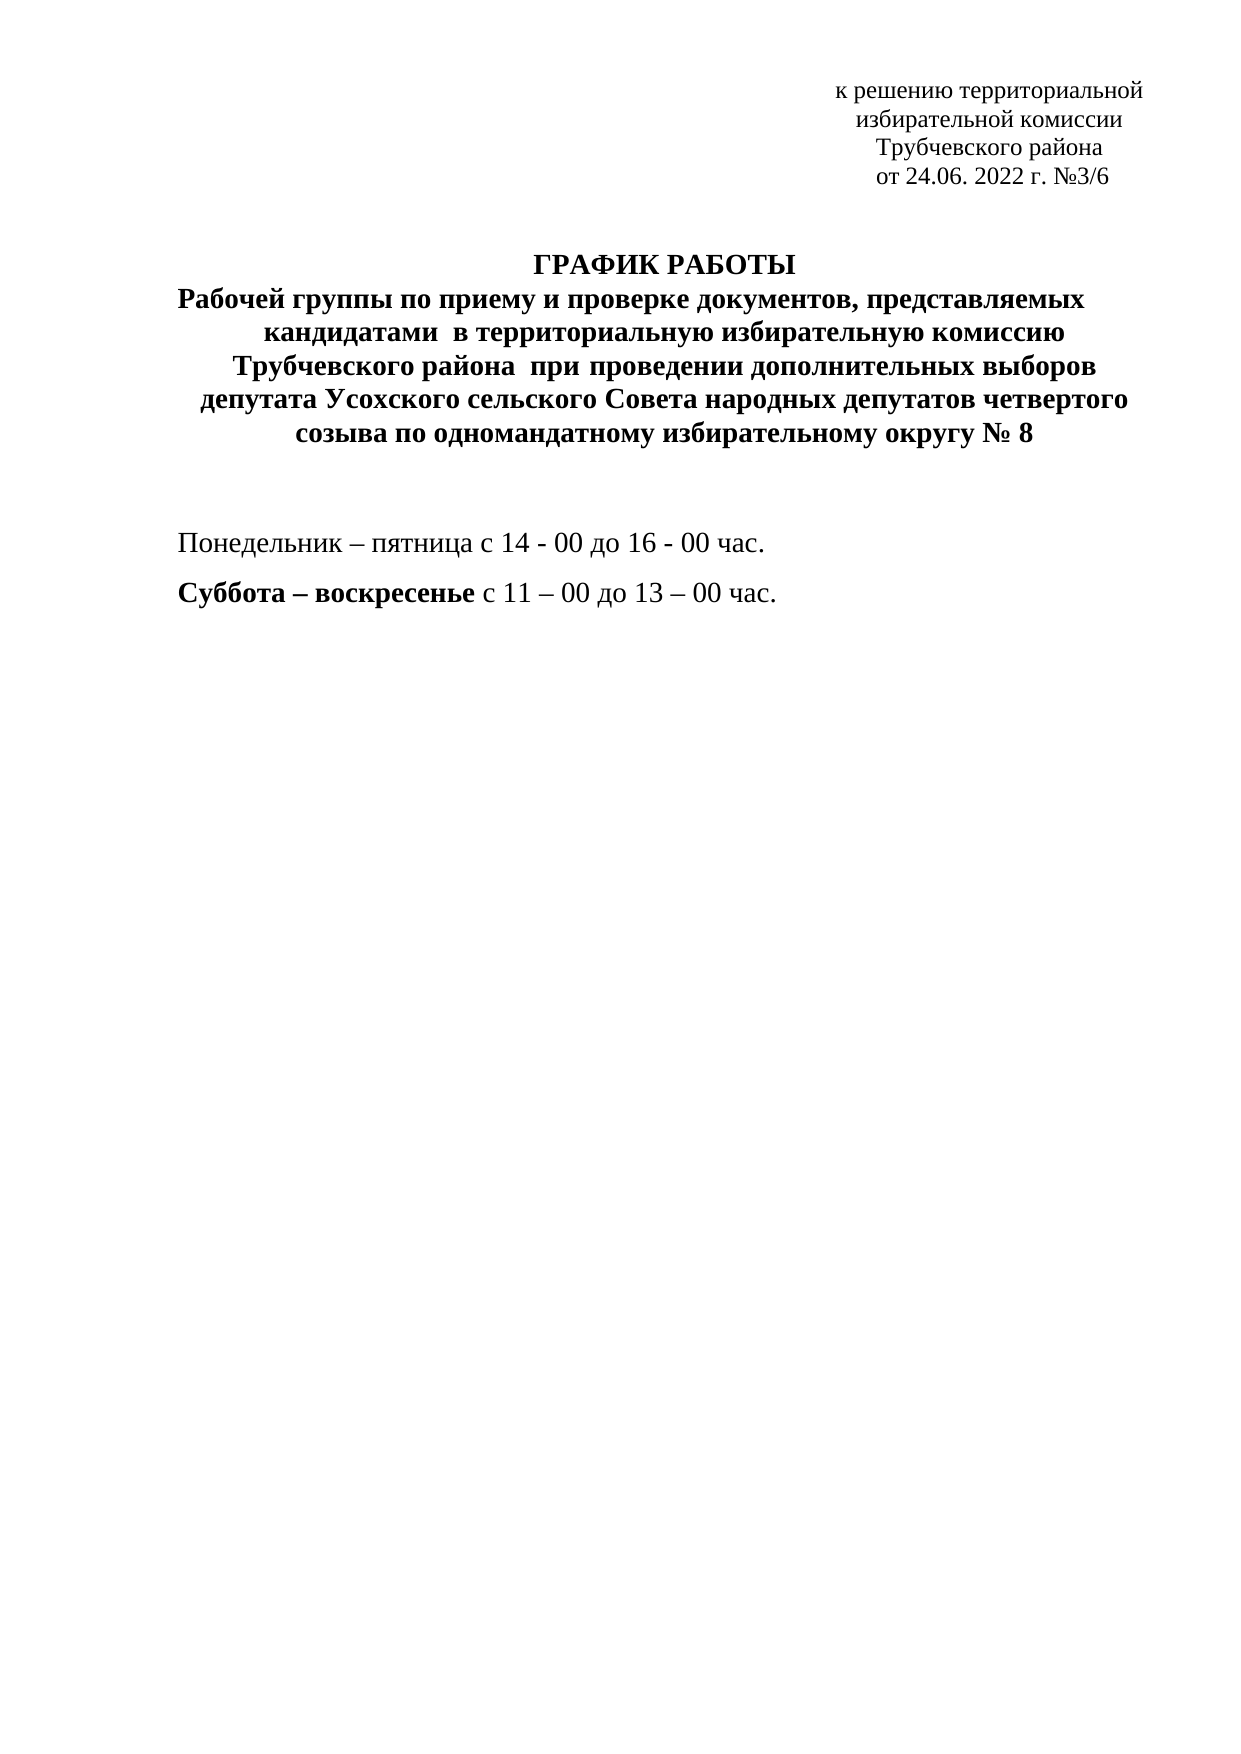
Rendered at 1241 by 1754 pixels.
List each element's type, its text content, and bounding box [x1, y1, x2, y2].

text Понедельник – пятница с 14 - 00 до 16 - 00 час. [177, 525, 1152, 559]
text кандидатами в территориальную избирательную комиссию Трубчевского района при проведении дополнительных выборов депутата Усохского сельского Совета народных депутатов четвертого созыва по одномандатному избирательному округу № 8 [177, 314, 1152, 449]
text Рабочей группы по приему и проверке документов, представляемых [177, 281, 1152, 314]
text Суббота – воскресенье с 11 – 00 до 13 – 00 час. [177, 576, 1152, 609]
text к решению территориальной избирательной комиссии Трубчевского района [827, 75, 1152, 161]
text ГРАФИК РАБОТЫ [177, 247, 1152, 281]
text от 24.06. 2022 г. №3/6 [827, 161, 1152, 190]
